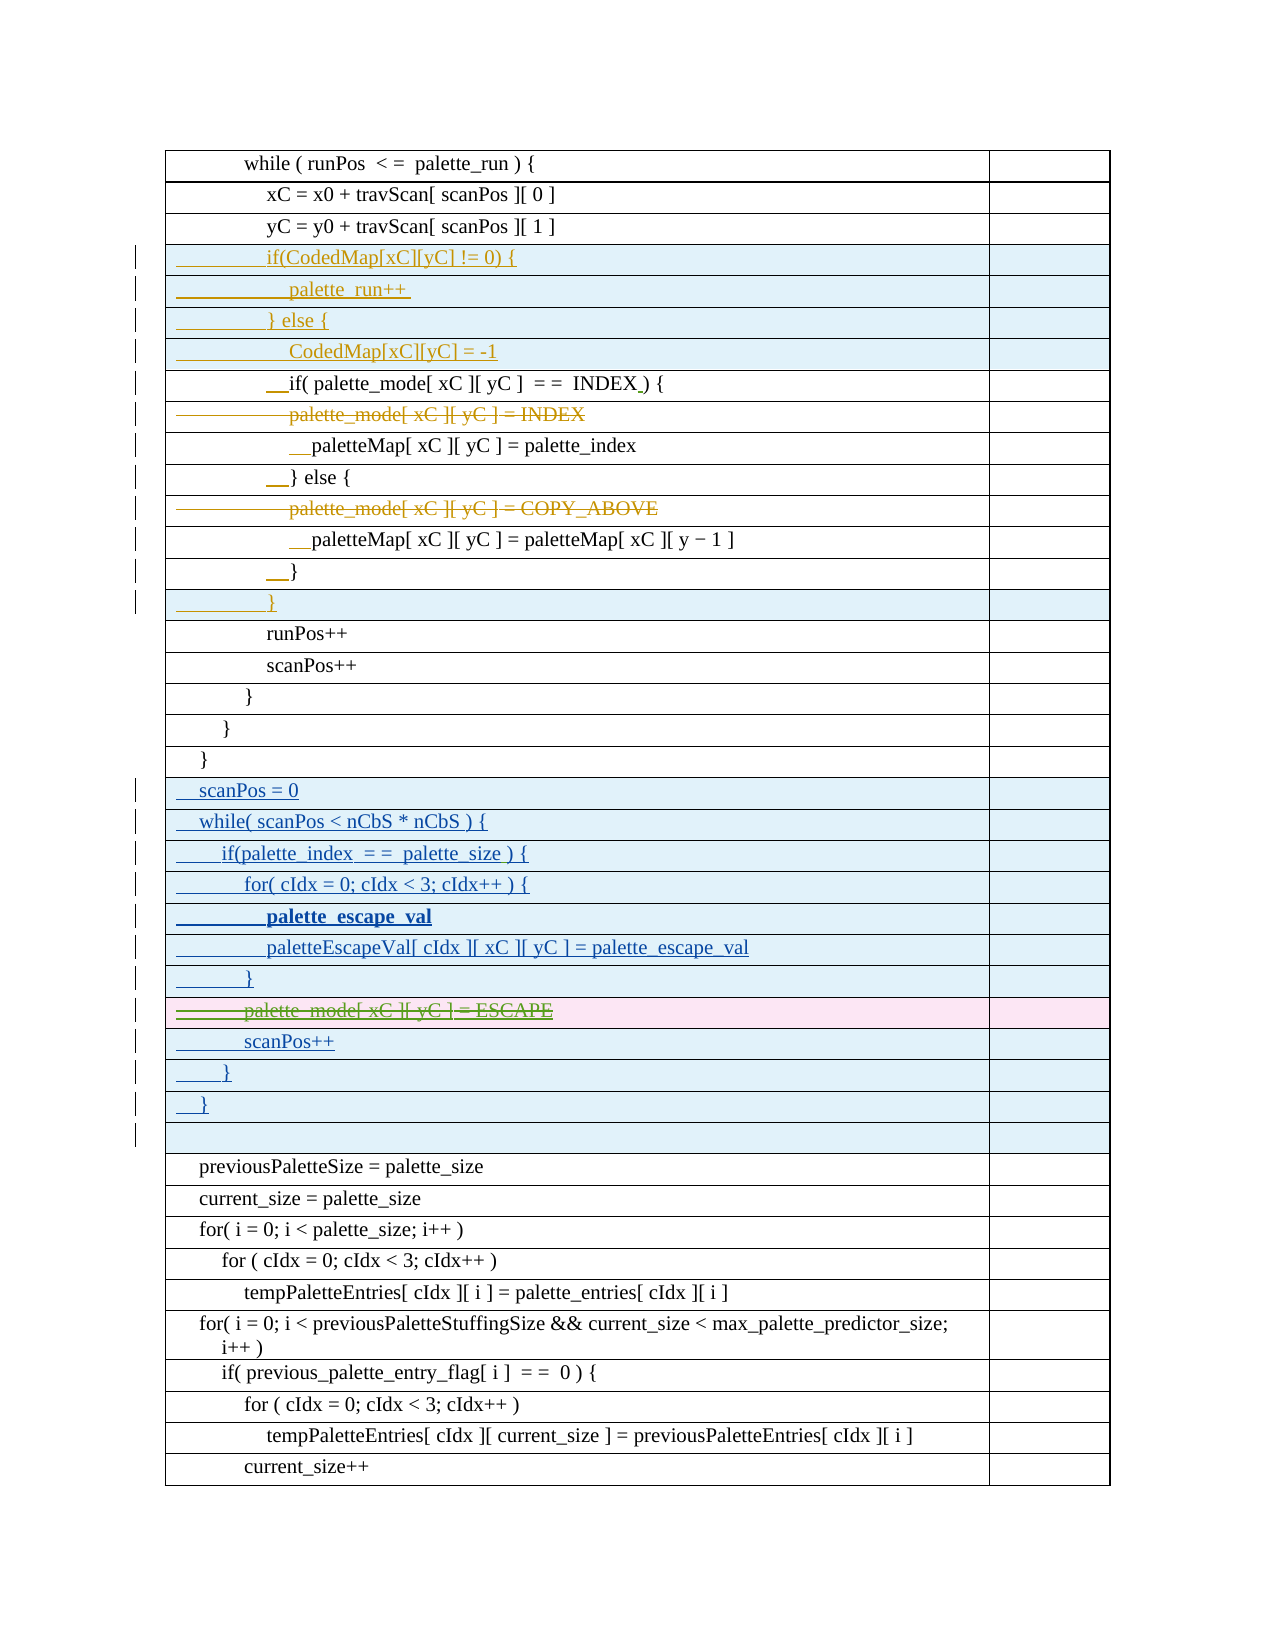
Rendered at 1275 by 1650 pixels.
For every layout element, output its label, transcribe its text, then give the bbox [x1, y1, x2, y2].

table_cell [990, 1311, 1109, 1359]
table_cell [990, 465, 1109, 495]
table_cell [990, 214, 1109, 244]
table_cell [990, 496, 1109, 526]
table_cell [990, 1454, 1109, 1485]
table_cell paletteMap[ xC ][ yC ] = paletteMap[ xC ][ y − 1 ] [166, 527, 989, 558]
table_cell [990, 559, 1109, 589]
table_cell while ( runPos < = palette_run ) { [166, 151, 989, 181]
table_cell runPos++ [166, 621, 989, 652]
table_cell [990, 1154, 1109, 1185]
table_cell yC = y0 + travScan[ scanPos ][ 1 ] [166, 214, 989, 244]
table_cell [990, 684, 1109, 714]
table_cell [990, 621, 1109, 652]
table_cell xC = x0 + travScan[ scanPos ][ 0 ] [166, 183, 989, 213]
table_cell for( i = 0; i < palette_size; i++ ) [166, 1217, 989, 1247]
table_cell [990, 402, 1109, 432]
table_cell if( palette_mode[ xC ][ yC ] = = INDEX) { [166, 371, 989, 401]
table_cell [990, 747, 1109, 777]
table_cell current_size = palette_size [166, 1186, 989, 1216]
table_cell [990, 1186, 1109, 1216]
table_cell [990, 371, 1109, 401]
table_cell [990, 151, 1109, 181]
table_cell } [166, 684, 989, 714]
table_cell paletteMap[ xC ][ yC ] = palette_index [166, 433, 989, 463]
table_cell } else { [166, 465, 989, 495]
table_cell [990, 1392, 1109, 1422]
table_cell [990, 653, 1109, 683]
table_cell tempPaletteEntries[ cIdx ][ i ] = palette_entries[ cIdx ][ i ] [166, 1280, 989, 1310]
table_cell [990, 1249, 1109, 1279]
table_cell [990, 715, 1109, 746]
table_cell scanPos++ [166, 653, 989, 683]
table_cell [990, 1217, 1109, 1247]
table_cell } [166, 559, 989, 589]
table_cell for ( cIdx = 0; cIdx < 3; cIdx++ ) [166, 1249, 989, 1279]
table_cell [166, 496, 989, 526]
table_cell tempPaletteEntries[ cIdx ][ current_size ] = previousPaletteEntries[ cIdx ][ i ] [166, 1423, 989, 1453]
table_cell for ( cIdx = 0; cIdx < 3; cIdx++ ) [166, 1392, 989, 1422]
table_cell [166, 402, 989, 432]
table_cell [990, 1423, 1109, 1453]
table_cell if( previous_palette_entry_flag[ i ] = = 0 ) { [166, 1360, 989, 1391]
table_cell [990, 527, 1109, 558]
table_cell [990, 433, 1109, 463]
table_cell } [166, 715, 989, 746]
table_cell for( i = 0; i < previousPaletteStuffingSize && current_size < max_palette_predictor_size; i++ ) [166, 1311, 989, 1359]
table_cell previousPaletteSize = palette_size [166, 1154, 989, 1185]
table_cell [990, 1280, 1109, 1310]
table_cell [990, 183, 1109, 213]
table_cell current_size++ [166, 1454, 989, 1485]
table_cell } [166, 747, 989, 777]
table_cell [990, 1360, 1109, 1391]
